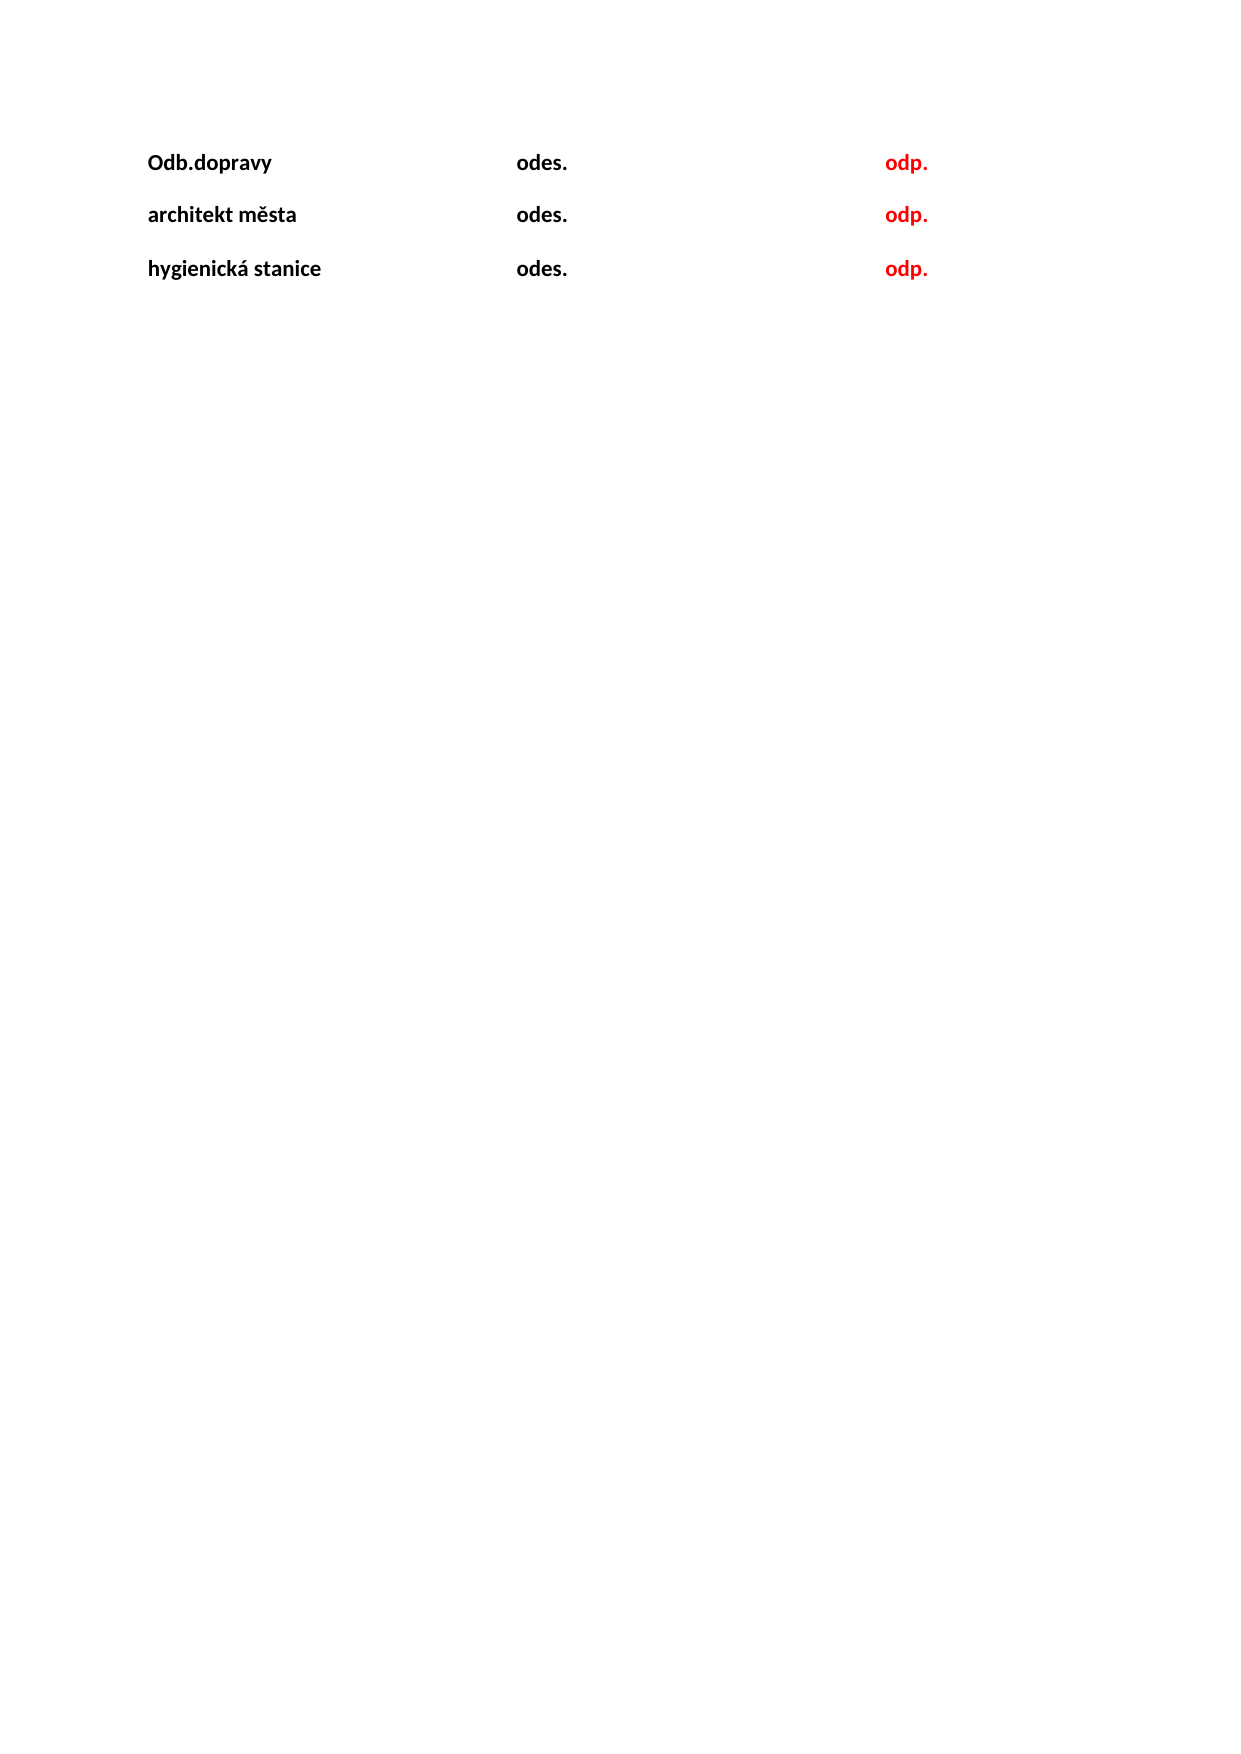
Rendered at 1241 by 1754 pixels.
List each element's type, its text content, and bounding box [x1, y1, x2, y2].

text Odb.dopravy odes. odp. [148, 148, 1093, 176]
text architekt města odes. odp. [148, 201, 1093, 229]
text hygienická stanice odes. odp. [148, 254, 1093, 282]
